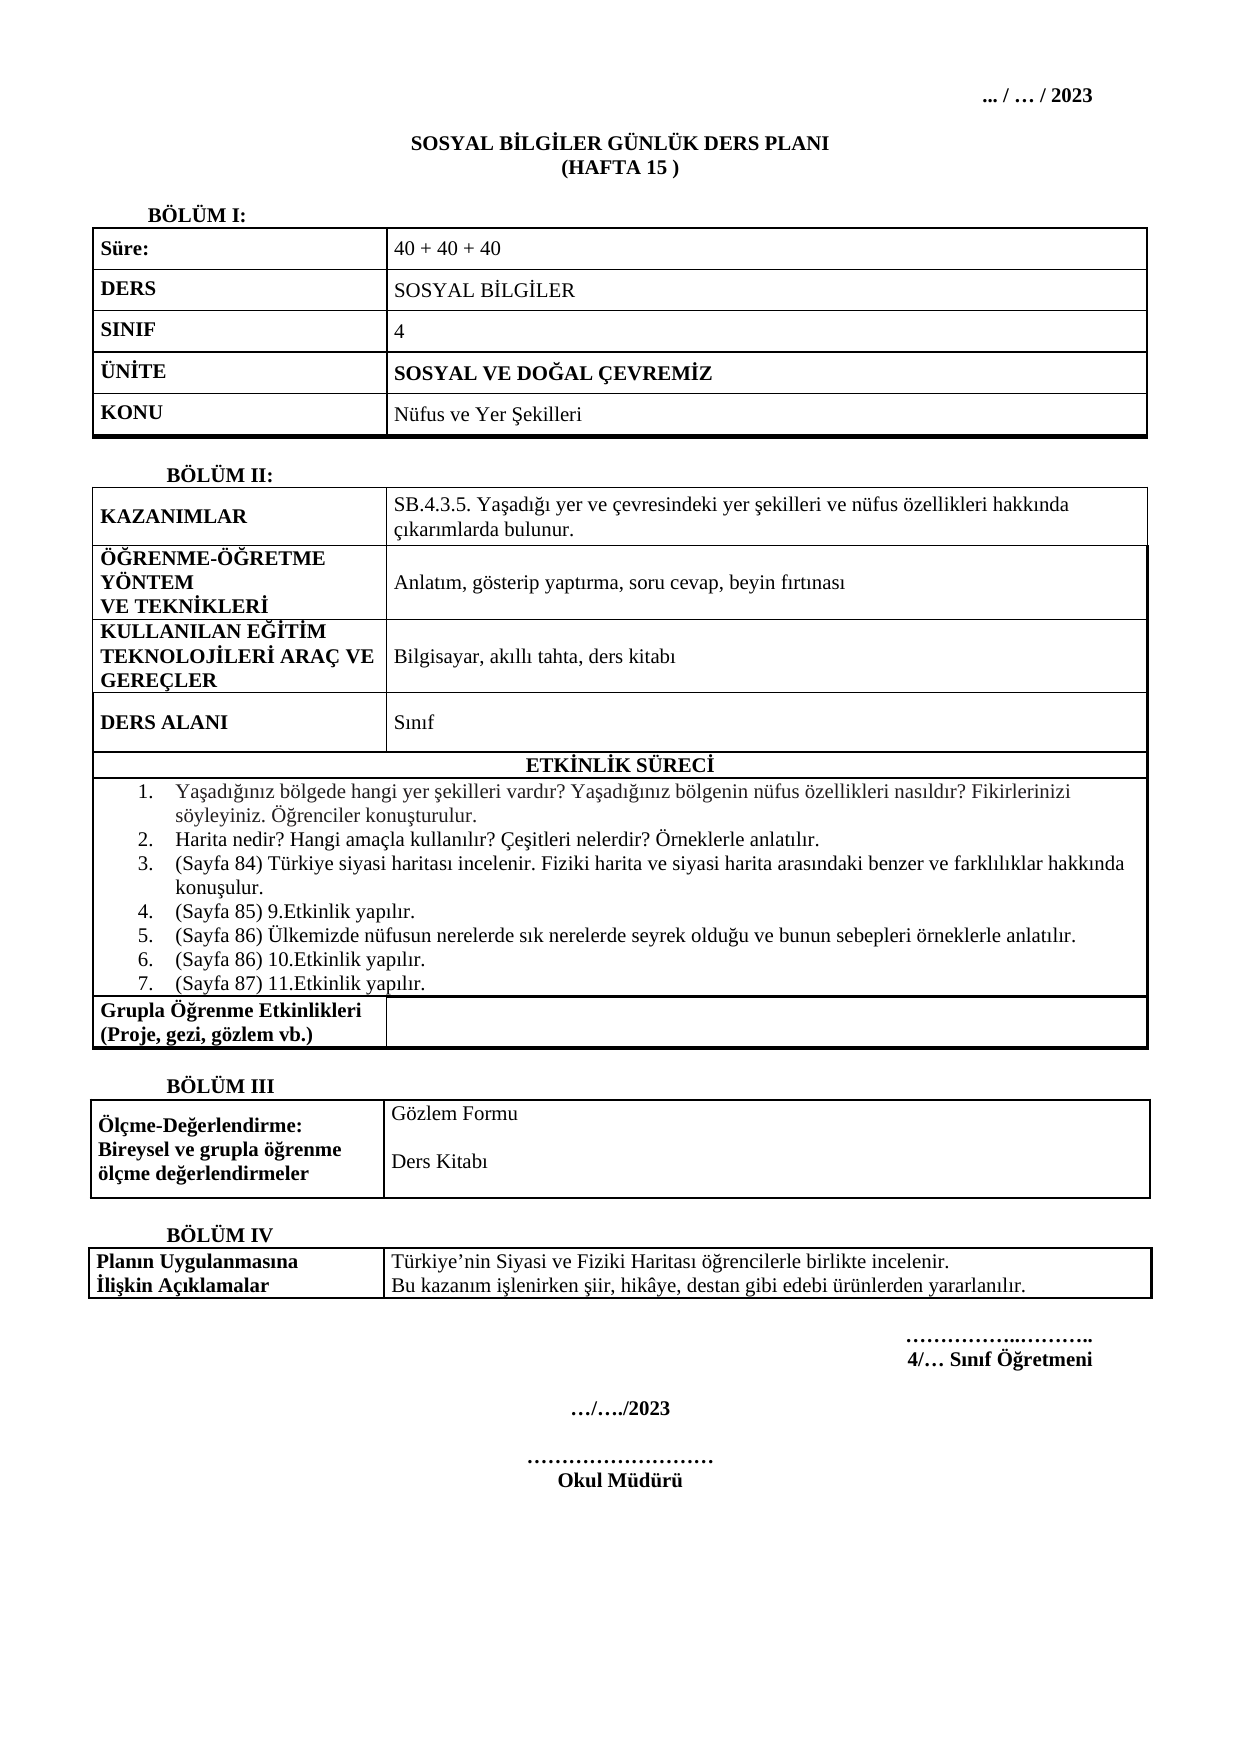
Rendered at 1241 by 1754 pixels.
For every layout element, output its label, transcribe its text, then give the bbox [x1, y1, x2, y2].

table_cell KONU [94, 394, 386, 434]
table_cell Nüfus ve Yer Şekilleri [388, 394, 1146, 434]
table_cell ÜNİTE [94, 353, 386, 392]
table_cell ÖĞRENME-ÖĞRETME YÖNTEM VE TEKNİKLERİ [93, 546, 386, 618]
table_cell Yaşadığınız bölgede hangi yer şekilleri vardır? Yaşadığınız bölgenin nüfus özellikleri nasıldır? Fikirlerinizi söyleyiniz. Öğrenciler konuşturulur. Harita nedir? Hangi amaçla kullanılır? Çeşitleri nelerdir? Örneklerle anlatılır. (Sayfa 84) Türkiye siyasi haritası incelenir. Fiziki harita ve siyasi harita arasındaki benzer ve farklılıklar hakkında konuşulur. (Sayfa 85) 9.Etkinlik yapılır. (Sayfa 86) Ülkemizde nüfusun nerelerde sık nerelerde seyrek olduğu ve bunun sebepleri örneklerle anlatılır. (Sayfa 86) 10.Etkinlik yapılır. (Sayfa 87) 11.Etkinlik yapılır. [94, 779, 1146, 995]
text ……………..……….. [148, 1323, 1092, 1347]
text ... / … / 2023 [148, 83, 1092, 107]
text ……………………… [148, 1444, 1092, 1468]
text BÖLÜM II: [148, 463, 1092, 487]
table_cell DERS ALANI [94, 693, 386, 751]
table_cell Grupla Öğrenme Etkinlikleri (Proje, gezi, gözlem vb.) [94, 997, 386, 1046]
table_cell Sınıf [387, 693, 1146, 751]
table_cell SOSYAL BİLGİLER [388, 270, 1146, 310]
table_header Gözlem Formu Ders Kitabı [385, 1101, 1149, 1197]
text SOSYAL BİLGİLER GÜNLÜK DERS PLANI [148, 131, 1092, 155]
table_header Türkiye’nin Siyasi ve Fiziki Haritası öğrencilerle birlikte incelenir. Bu kazanım işlenirken şiir, hikâye, destan gibi edebi ürünlerden yararlanılır. [385, 1249, 1150, 1297]
table_header Ölçme-Değerlendirme: Bireysel ve grupla öğrenme ölçme değerlendirmeler [92, 1101, 383, 1197]
text 4/… Sınıf Öğretmeni [148, 1347, 1092, 1371]
text BÖLÜM I: [148, 203, 1092, 227]
table_header 40 + 40 + 40 [388, 229, 1146, 268]
table_cell DERS [94, 270, 386, 310]
table_cell 4 [388, 311, 1146, 351]
text Okul Müdürü [148, 1468, 1092, 1492]
table_cell ETKİNLİK SÜRECİ [94, 753, 1146, 777]
table_header Süre: [94, 229, 386, 268]
subtitle BÖLÜM IV [148, 1223, 1092, 1247]
table_header SB.4.3.5. Yaşadığı yer ve çevresindeki yer şekilleri ve nüfus özellikleri hakkında çıkarımlarda bulunur. [387, 488, 1147, 545]
table_header KAZANIMLAR [93, 488, 386, 545]
table_cell Bilgisayar, akıllı tahta, ders kitabı [387, 620, 1146, 692]
table_header Planın Uygulanmasına İlişkin Açıklamalar [90, 1249, 383, 1297]
table_cell Anlatım, gösterip yaptırma, soru cevap, beyin fırtınası [387, 546, 1146, 618]
text (HAFTA 15 ) [148, 155, 1092, 179]
text …/…./2023 [148, 1396, 1092, 1419]
table_cell SOSYAL VE DOĞAL ÇEVREMİZ [388, 353, 1146, 392]
table_cell KULLANILAN EĞİTİM TEKNOLOJİLERİ ARAÇ VE GEREÇLER [93, 620, 386, 692]
subtitle BÖLÜM III [148, 1074, 1092, 1098]
table_cell [387, 998, 1146, 1046]
table_cell SINIF [94, 311, 386, 351]
